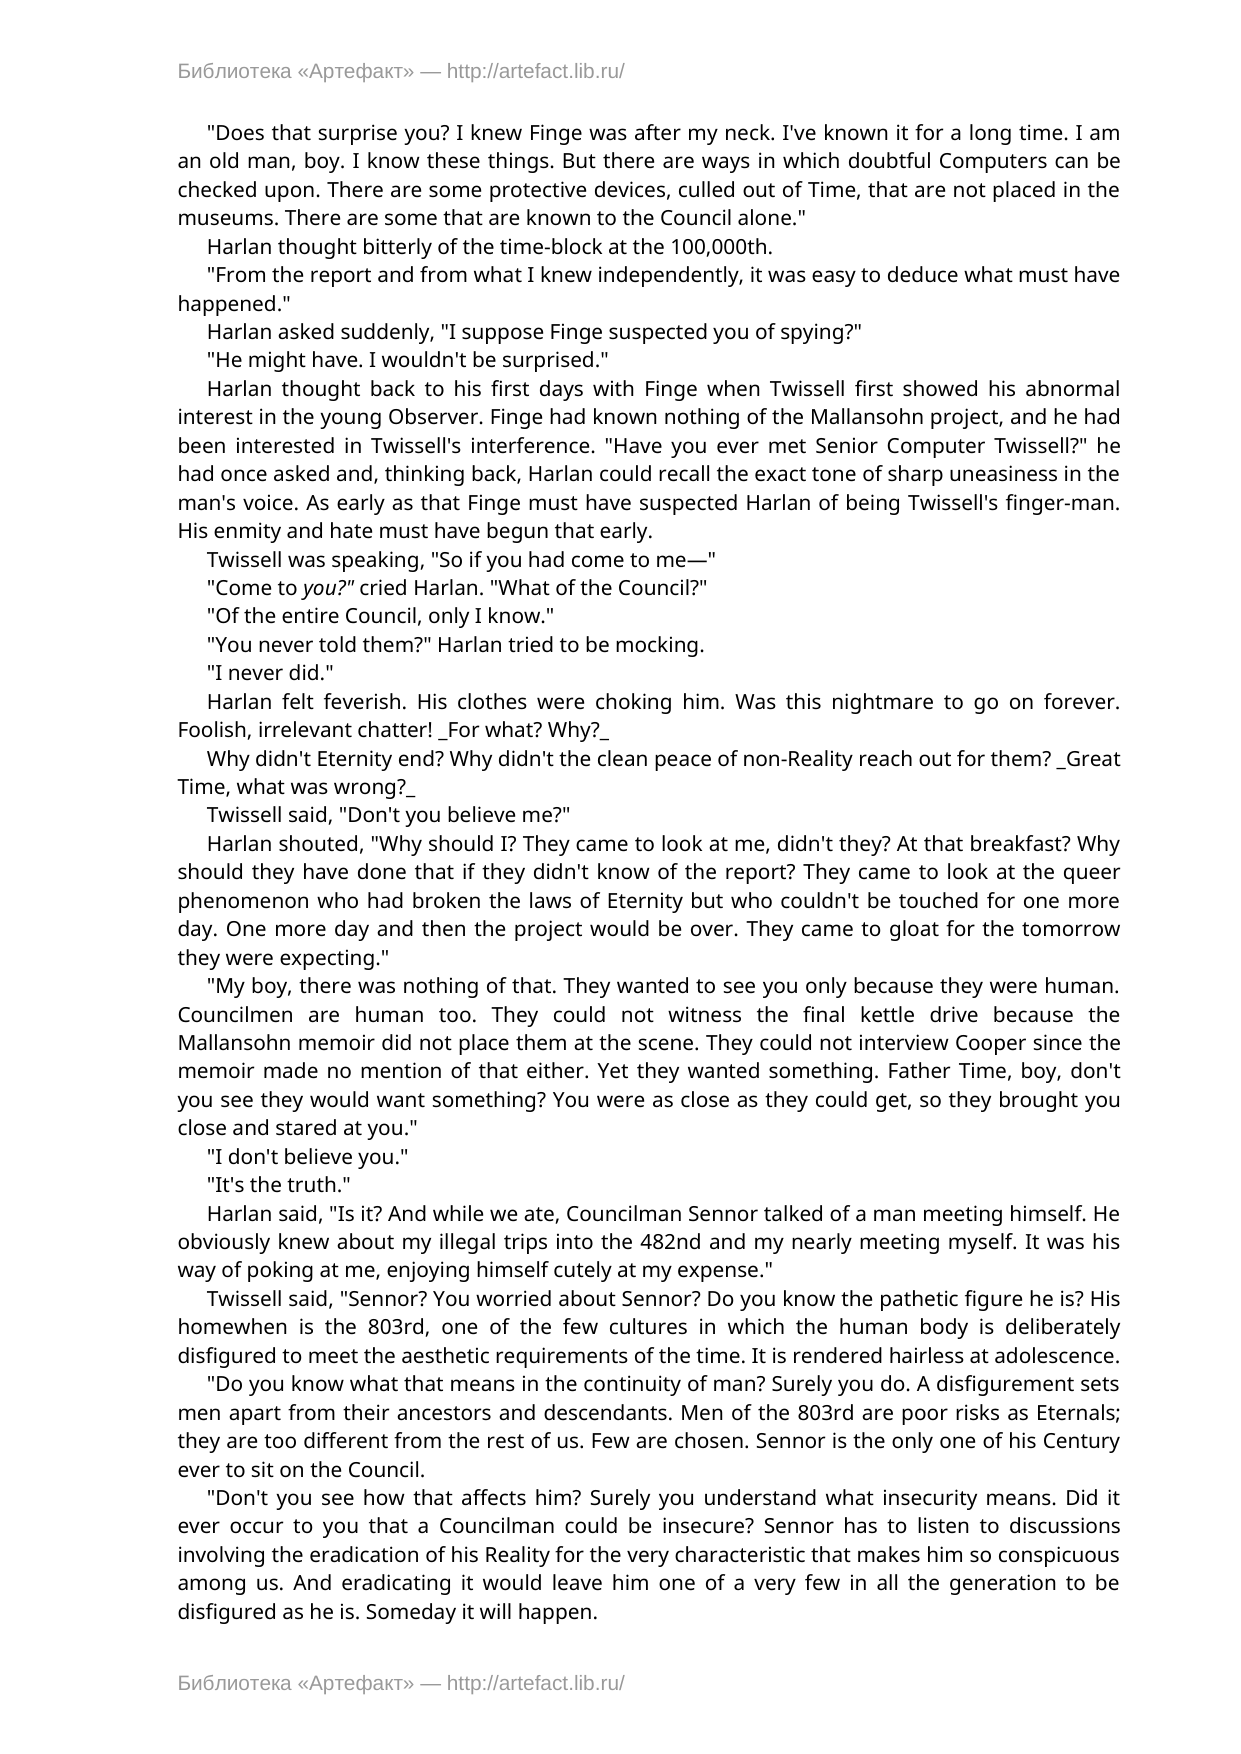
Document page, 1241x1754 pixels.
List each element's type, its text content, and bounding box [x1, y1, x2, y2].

text Harlan thought bitterly of the time-block at the 100,000th. [177, 232, 1122, 260]
text Harlan asked suddenly, "I suppose Finge suspected you of spying?" [177, 317, 1122, 346]
text "Of the entire Council, only I know." [177, 602, 1122, 630]
text Twissell was speaking, "So if you had come to me—" [177, 545, 1122, 573]
text Twissell said, "Sennor? You worried about Sennor? Do you know the pathetic figure he is? His homewhen is the 803rd, one of the few cultures in which the human body is deliberately disfigured to meet the aesthetic requirements of the time. It is rendered hairless at adolescence. [177, 1284, 1122, 1369]
text "I don't believe you." [177, 1142, 1122, 1170]
text "Do you know what that means in the continuity of man? Surely you do. A disfigurement sets men apart from their ancestors and descendants. Men of the 803rd are poor risks as Eternals; they are too different from the rest of us. Few are chosen. Sennor is the only one of his Century ever to sit on the Council. [177, 1369, 1122, 1483]
text "I never did." [177, 658, 1122, 687]
text "Does that surprise you? I knew Finge was after my neck. I've known it for a long time. I am an old man, boy. I know these things. But there are ways in which doubtful Computers can be checked upon. There are some protective devices, culled out of Time, that are not placed in the museums. There are some that are known to the Council alone." [177, 118, 1122, 232]
text "Don't you see how that affects him? Surely you understand what insecurity means. Did it ever occur to you that a Councilman could be insecure? Sennor has to listen to discussions involving the eradication of his Reality for the very characteristic that makes him so conspicuous among us. And eradicating it would leave him one of a very few in all the generation to be disfigured as he is. Someday it will happen. [177, 1483, 1122, 1625]
text Harlan thought back to his first days with Finge when Twissell first showed his abnormal interest in the young Observer. Finge had known nothing of the Mallansohn project, and he had been interested in Twissell's interference. "Have you ever met Senior Computer Twissell?" he had once asked and, thinking back, Harlan could recall the exact tone of sharp uneasiness in the man's voice. As early as that Finge must have suspected Harlan of being Twissell's finger-man. His enmity and hate must have begun that early. [177, 374, 1122, 545]
text Harlan said, "Is it? And while we ate, Councilman Sennor talked of a man meeting himself. He obviously knew about my illegal trips into the 482nd and my nearly meeting myself. It was his way of poking at me, enjoying himself cutely at my expense." [177, 1199, 1122, 1284]
text "He might have. I wouldn't be surprised." [177, 346, 1122, 374]
text Twissell said, "Don't you believe me?" [177, 801, 1122, 829]
text Why didn't Eternity end? Why didn't the clean peace of non-Reality reach out for them? _Great Time, what was wrong?_ [177, 744, 1122, 801]
text "My boy, there was nothing of that. They wanted to see you only because they were human. Councilmen are human too. They could not witness the final kettle drive because the Mallansohn memoir did not place them at the scene. They could not interview Cooper since the memoir made no mention of that either. Yet they wanted something. Father Time, boy, don't you see they would want something? You were as close as they could get, so they brought you close and stared at you." [177, 971, 1122, 1142]
text "You never told them?" Harlan tried to be mocking. [177, 630, 1122, 658]
text "It's the truth." [177, 1170, 1122, 1199]
text Harlan felt feverish. His clothes were choking him. Was this nightmare to go on forever. Foolish, irrelevant chatter! _For what? Why?_ [177, 687, 1122, 744]
text "From the report and from what I knew independently, it was easy to deduce what must have happened." [177, 260, 1122, 317]
text Harlan shouted, "Why should I? They came to look at me, didn't they? At that breakfast? Why should they have done that if they didn't know of the report? They came to look at the queer phenomenon who had broken the laws of Eternity but who couldn't be touched for one more day. One more day and then the project would be over. They came to gloat for the tomorrow they were expecting." [177, 829, 1122, 971]
text "Come to you?" cried Harlan. "What of the Council?" [177, 573, 1122, 602]
